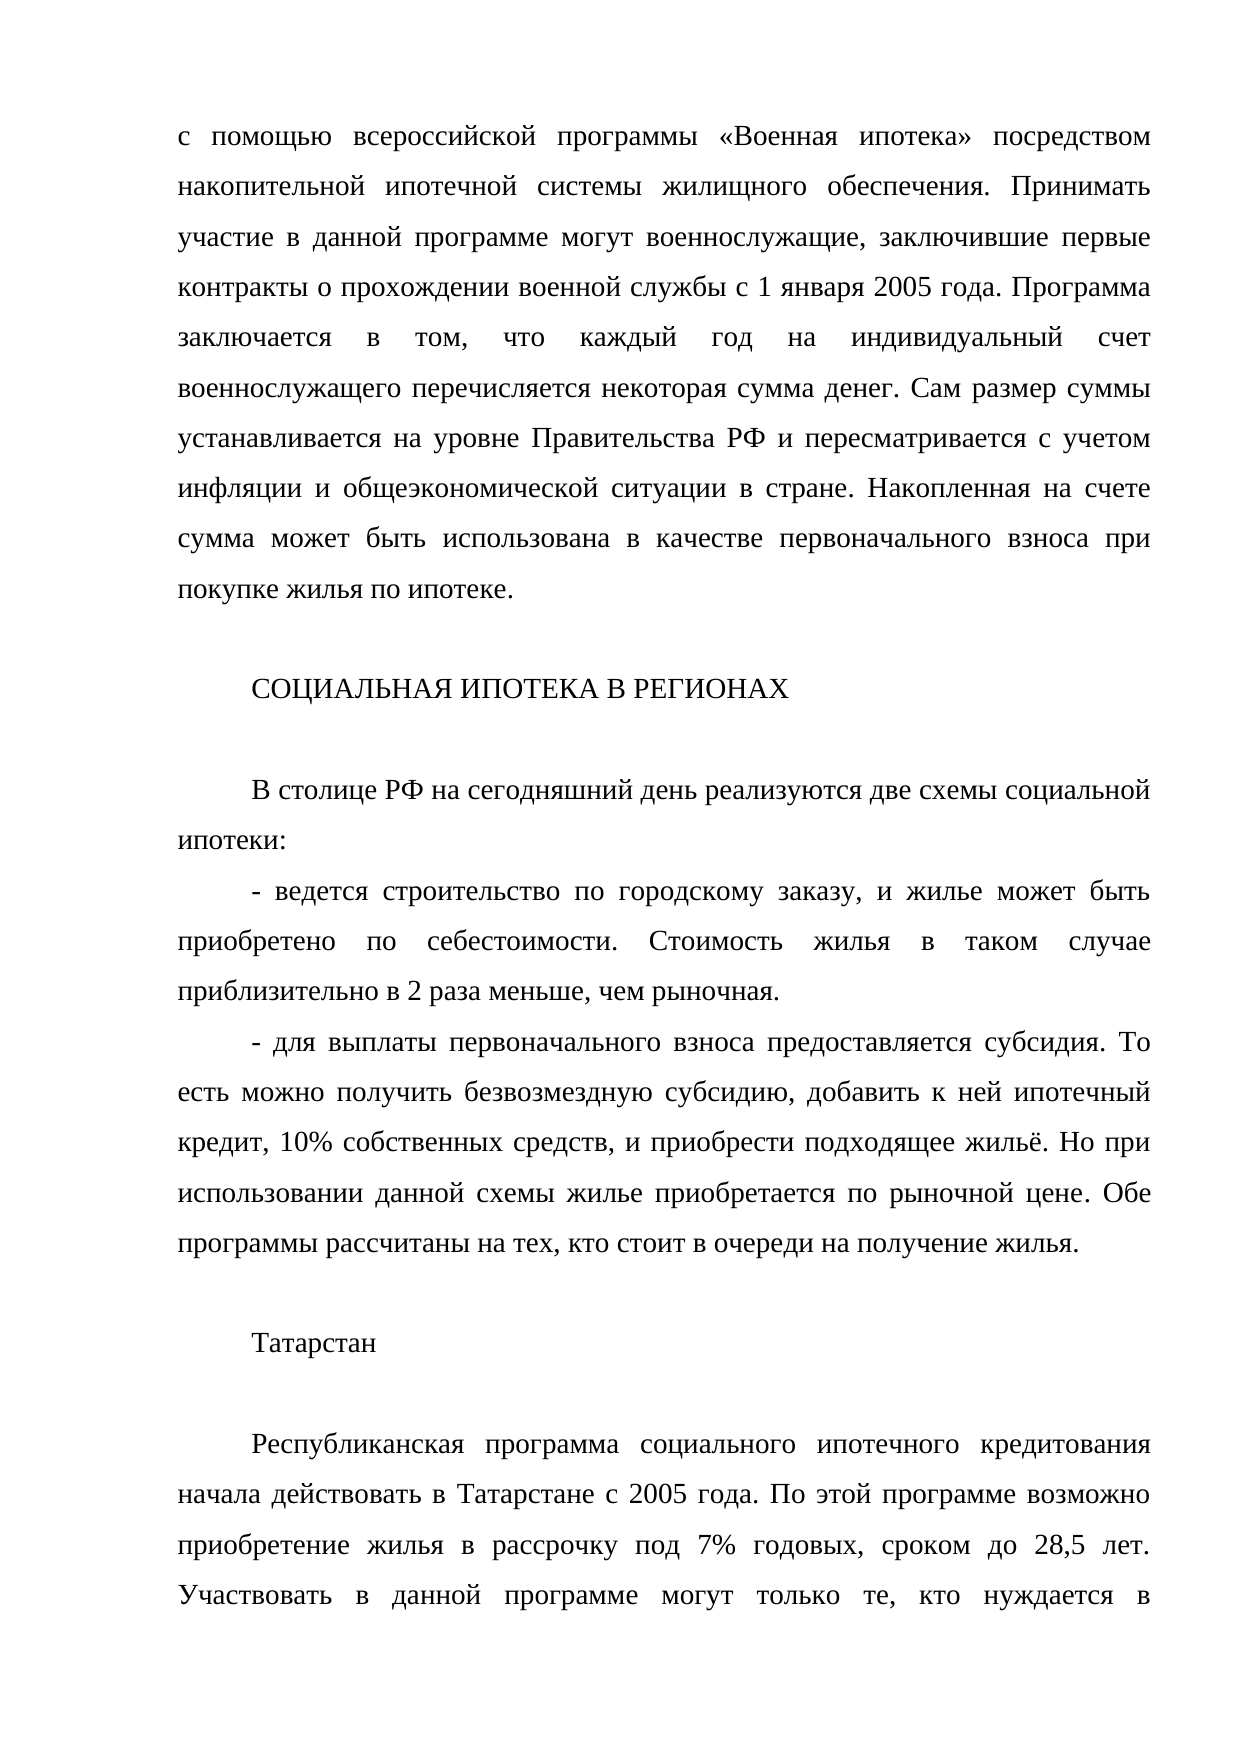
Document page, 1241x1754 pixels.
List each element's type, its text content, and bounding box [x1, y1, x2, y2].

text - для выплаты первоначального взноса предоставляется субсидия. То есть можно получить безвозмездную субсидию, добавить к ней ипотечный кредит, 10% собственных средств, и приобрести подходящее жильё. Но при использовании данной схемы жилье приобретается по рыночной цене. Обе программы рассчитаны на тех, кто стоит в очереди на получение жилья. [177, 1024, 1152, 1258]
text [177, 1426, 1152, 1611]
text - ведется строительство по городскому заказу, и жилье может быть приобретено по себестоимости. Стоимость жилья в таком случае приблизительно в 2 раза меньше, чем рыночная. [177, 873, 1152, 1007]
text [177, 118, 1152, 604]
text В столице РФ на сегодняшний день реализуются две схемы социальной ипотеки: [177, 772, 1152, 856]
text Татарстан [177, 1326, 1152, 1359]
text СОЦИАЛЬНАЯ ИПОТЕКА В РЕГИОНАХ [177, 672, 1152, 705]
